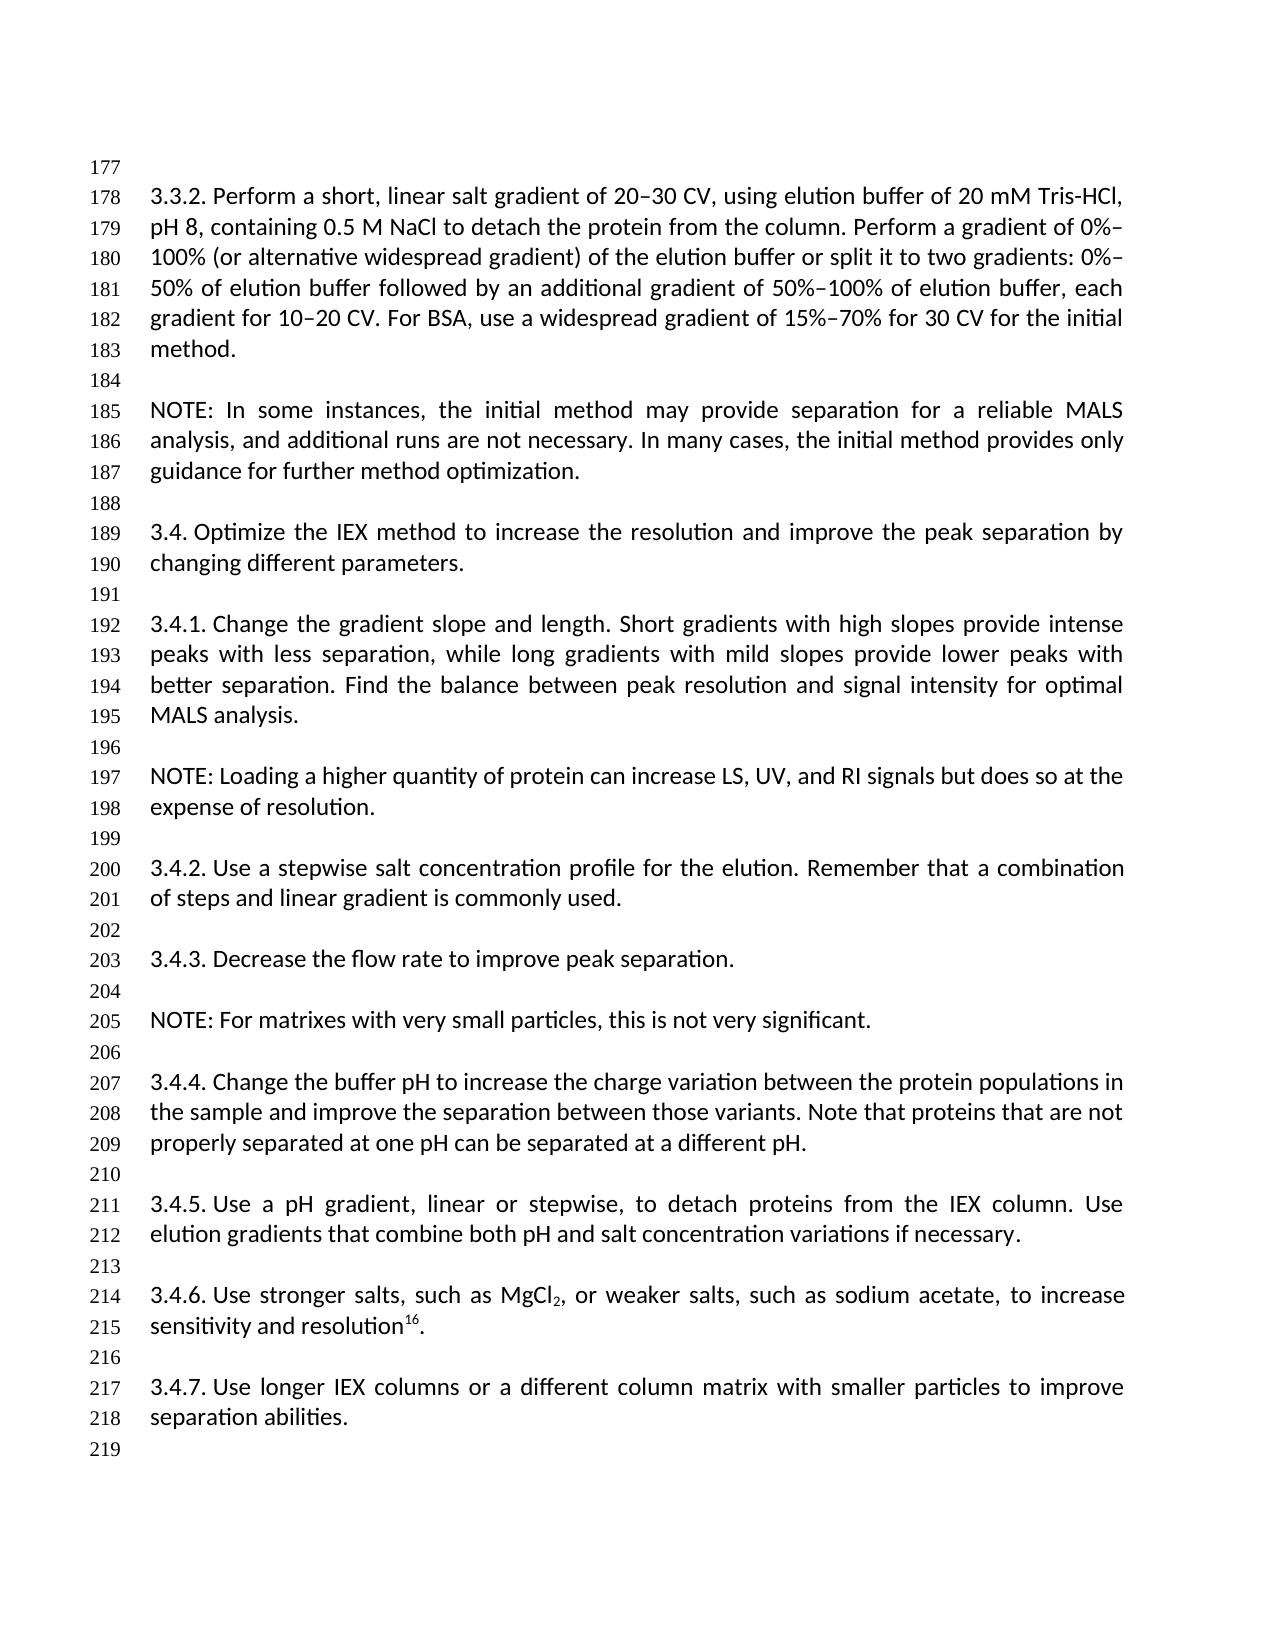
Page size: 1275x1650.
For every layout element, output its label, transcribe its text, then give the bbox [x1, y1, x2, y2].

list NOTE: In some instances, the initial method may provide separation for a reliable MALS analysis, and additional runs are not necessary. In many cases, the initial method provides only guidance for further method optimization. [150, 394, 1125, 486]
list Perform a short, linear salt gradient of 20–30 CV, using elution buffer of 20 mM Tris-HCl, pH 8, containing 0.5 M NaCl to detach the protein from the column. Perform a gradient of 0%–100% (or alternative widespread gradient) of the elution buffer or split it to two gradients: 0%–50% of elution buffer followed by an additional gradient of 50%–100% of elution buffer, each gradient for 10–20 CV. For BSA, use a widespread gradient of 15%–70% for 30 CV for the initial method. [150, 181, 1125, 364]
list Use a pH gradient, linear or stepwise, to detach proteins from the IEX column. Use elution gradients that combine both pH and salt concentration variations if necessary. [150, 1188, 1125, 1249]
list Use a stepwise salt concentration profile for the elution. Remember that a combination of steps and linear gradient is commonly used. [150, 852, 1125, 913]
list NOTE: Loading a higher quantity of protein can increase LS, UV, and RI signals but does so at the expense of resolution. [150, 760, 1125, 821]
list NOTE: For matrixes with very small particles, this is not very significant. [150, 1004, 1125, 1035]
list Change the gradient slope and length. Short gradients with high slopes provide intense peaks with less separation, while long gradients with mild slopes provide lower peaks with better separation. Find the balance between peak resolution and signal intensity for optimal MALS analysis. [150, 608, 1125, 730]
list Change the buffer pH to increase the charge variation between the protein populations in the sample and improve the separation between those variants. Note that proteins that are not properly separated at one pH can be separated at a different pH. [150, 1066, 1125, 1157]
list Use longer IEX columns or a different column matrix with smaller particles to improve separation abilities. [150, 1371, 1125, 1432]
list Use stronger salts, such as MgCl2, or weaker salts, such as sodium acetate, to increase sensitivity and resolution16. [150, 1279, 1125, 1340]
list Decrease the flow rate to improve peak separation. [150, 943, 1125, 974]
list Optimize the IEX method to increase the resolution and improve the peak separation by changing different parameters. [150, 516, 1125, 577]
